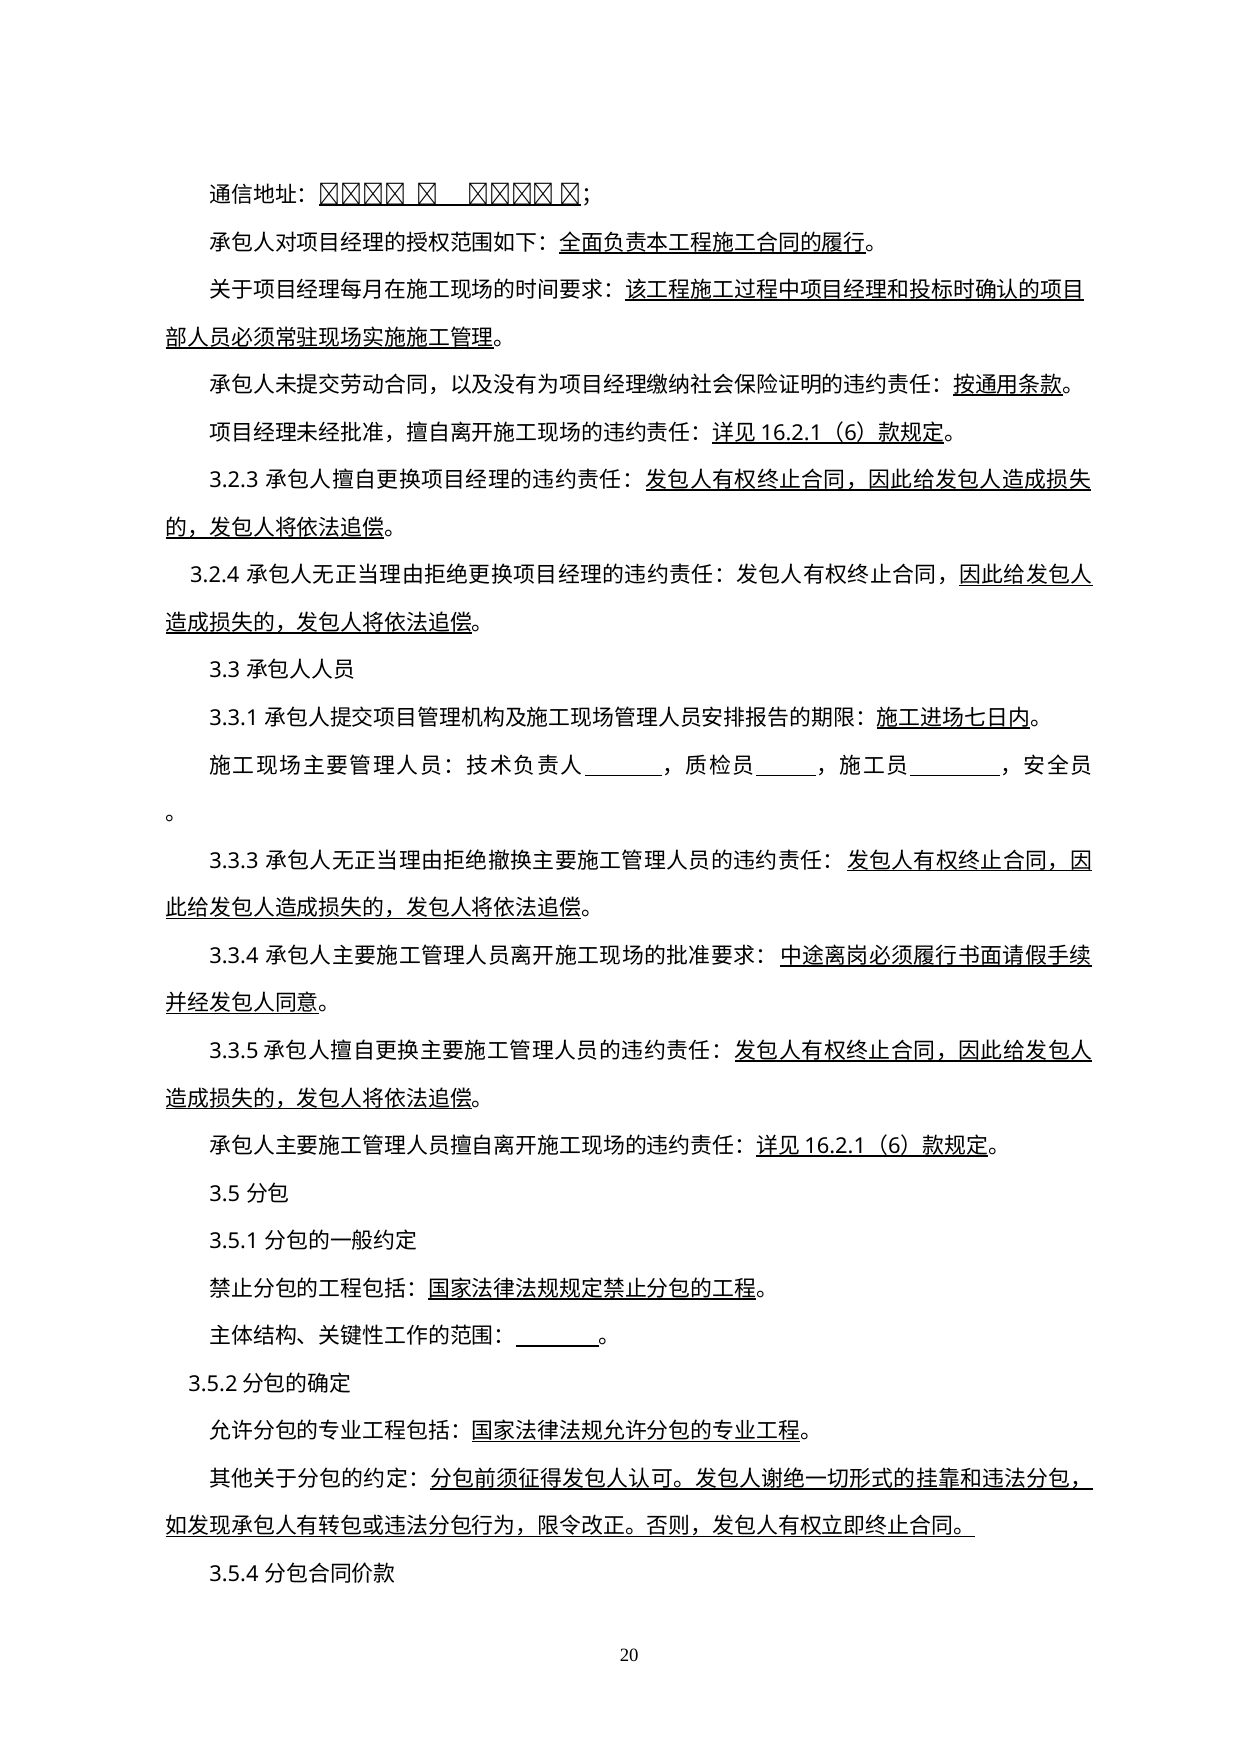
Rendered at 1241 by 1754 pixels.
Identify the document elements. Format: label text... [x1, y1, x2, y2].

text 3.3 承包人人员 [165, 652, 1092, 684]
text 3.2.4 承包人无正当理由拒绝更换项目经理的违约责任：发包人有权终止合同，因此给发包人造成损失的，发包人将依法追偿。 [165, 557, 1092, 637]
text 其他关于分包的约定：分包前须征得发包人认可。发包人谢绝一切形式的挂靠和违法分包，如发现承包人有转包或违法分包行为，限令改正。否则，发包人有权立即终止合同。 [165, 1461, 1092, 1540]
text 3.2.3 承包人擅自更换项目经理的违约责任：发包人有权终止合同，因此给发包人造成损失的，发包人将依法追偿。 [165, 462, 1092, 542]
text 承包人未提交劳动合同，以及没有为项目经理缴纳社会保险证明的违约责任：按通用条款。 [165, 367, 1092, 399]
text 3.3.5承包人擅自更换主要施工管理人员的违约责任：发包人有权终止合同，因此给发包人造成损失的，发包人将依法追偿。 [165, 1033, 1092, 1112]
text 主体结构、关键性工作的范围： 。 [165, 1318, 1092, 1350]
text 项目经理未经批准，擅自离开施工现场的违约责任：详见16.2.1（6）款规定。 [165, 415, 1092, 446]
text 禁止分包的工程包括：国家法律法规规定禁止分包的工程。 [165, 1271, 1092, 1302]
text 承包人主要施工管理人员擅自离开施工现场的违约责任：详见16.2.1（6）款规定。 [165, 1128, 1092, 1160]
text 3.3.1 承包人提交项目管理机构及施工现场管理人员安排报告的期限：施工进场七日内。 [165, 700, 1092, 732]
text 3.5.2分包的确定 [165, 1366, 1092, 1398]
text 通信地址：   ； [165, 177, 1092, 209]
text 3.5.4 分包合同价款 [165, 1556, 1092, 1588]
text 3.3.4 承包人主要施工管理人员离开施工现场的批准要求：中途离岗必须履行书面请假手续并经发包人同意。 [165, 938, 1092, 1017]
text 关于项目经理每月在施工现场的时间要求：该工程施工过程中项目经理和投标时确认的项目部人员必须常驻现场实施施工管理。 [165, 272, 1092, 351]
text 3.5.1 分包的一般约定 [165, 1223, 1092, 1255]
text 施工现场主要管理人员：技术负责人 ，质检员 ，施工员 ，安全员 。 [165, 748, 1092, 827]
text 3.3.3 承包人无正当理由拒绝撤换主要施工管理人员的违约责任：发包人有权终止合同，因此给发包人造成损失的，发包人将依法追偿。 [165, 843, 1092, 922]
text 承包人对项目经理的授权范围如下：全面负责本工程施工合同的履行。 [165, 225, 1092, 256]
text 3.5 分包 [165, 1176, 1092, 1207]
text 允许分包的专业工程包括：国家法律法规允许分包的专业工程。 [165, 1413, 1092, 1445]
